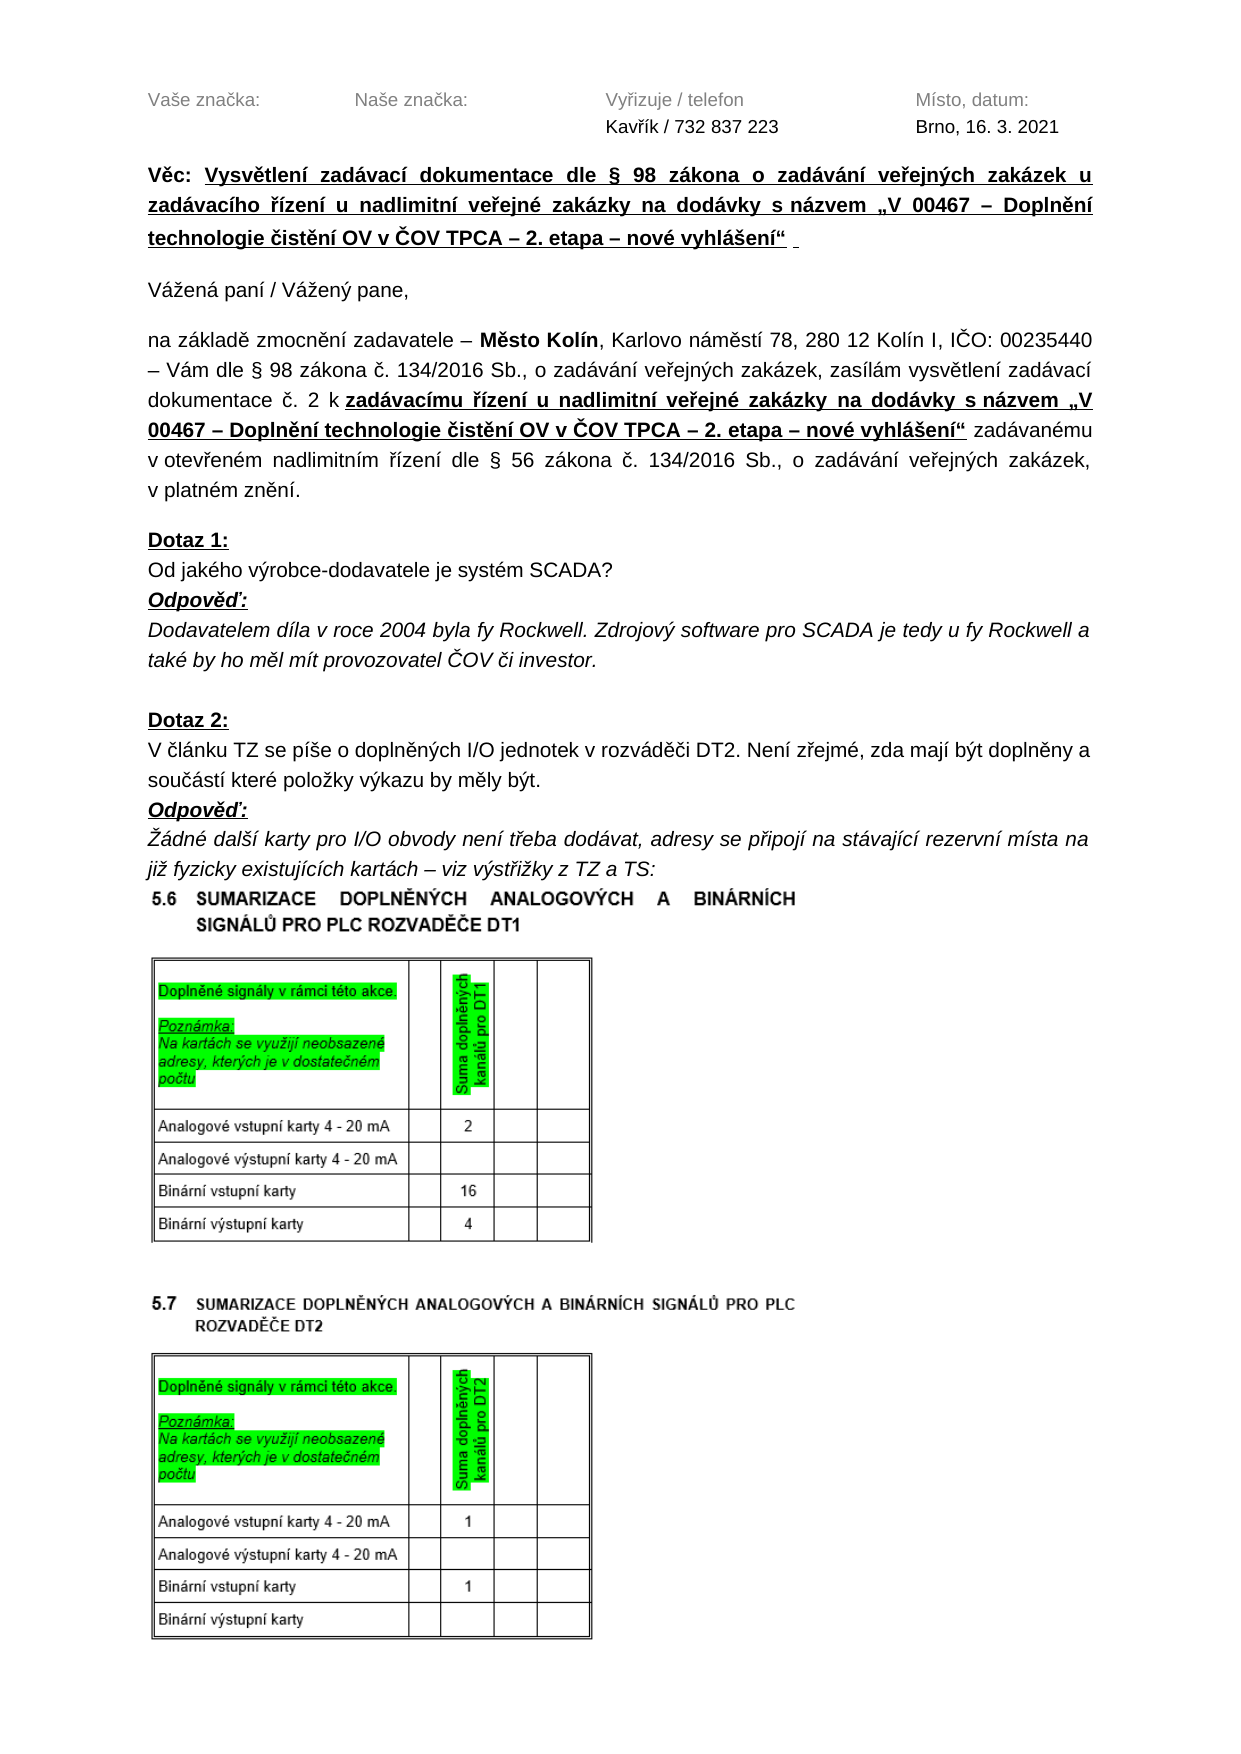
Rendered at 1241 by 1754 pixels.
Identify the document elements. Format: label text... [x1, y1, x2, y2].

text na základě zmocnění zadavatele – Město Kolín, Karlovo náměstí 78, 280 12 Kolín I, IČO: 00235440 – Vám dle § 98 zákona č. 134/2016 Sb., o zadávání veřejných zakázek, zasílám vysvětlení zadávací dokumentace č. 2 k zadávacímu řízení u nadlimitní veřejné zakázky na dodávky s názvem „V 00467 – Doplnění technologie čistění OV v ČOV TPCA – 2. etapa – nové vyhlášení“ zadávanému v otevřeném nadlimitním řízení dle § 56 zákona č. 134/2016 Sb., o zadávání veřejných zakázek, v platném znění. [148, 328, 1093, 502]
text Věc: Vysvětlení zadávací dokumentace dle § 98 zákona o zadávání veřejných zakázek u zadávacího řízení u nadlimitní veřejné zakázky na dodávky s názvem „V 00467 – Doplnění technologie čistění OV v ČOV TPCA – 2. etapa – nové vyhlášení“ [148, 163, 1093, 214]
text Dotaz 2: [148, 708, 1093, 732]
text Od jakého výrobce-dodavatele je systém SCADA? [148, 558, 1093, 582]
text Odpověď: [148, 588, 1093, 612]
text V článku TZ se píše o doplněných I/O jednotek v rozváděči DT2. Není zřejmé, zda mají být doplněny a součástí které položky výkazu by měly být. [148, 738, 1093, 791]
picture [147, 887, 814, 1644]
text Dotaz 1: [148, 528, 1093, 552]
text Vážená paní / Vážený pane, [148, 277, 1093, 301]
text Žádné další karty pro I/O obvody není třeba dodávat, adresy se připojí na stávající rezervní místa na již fyzicky existujících kartách – viz výstřižky z TZ a TS: [148, 827, 1093, 881]
text Věc: Vysvětlení zadávací dokumentace dle § 98 zákona o zadávání veřejných zakázek u zadávacího řízení u nadlimitní veřejné zakázky na dodávky s názvem „V 00467 – Doplnění technologie čistění OV v ČOV TPCA – 2. etapa – nové vyhlášení“ [148, 215, 1093, 250]
text Vaše značka: Naše značka: Vyřizuje / telefon Místo, datum: Kavřík / 732 837 223 Brno, 16. 3. 2021 [148, 89, 1093, 137]
text Dodavatelem díla v roce 2004 byla fy Rockwell. Zdrojový software pro SCADA je tedy u fy Rockwell a také by ho měl mít provozovatel ČOV či investor. [148, 618, 1093, 672]
text Odpověď: [148, 797, 1093, 821]
